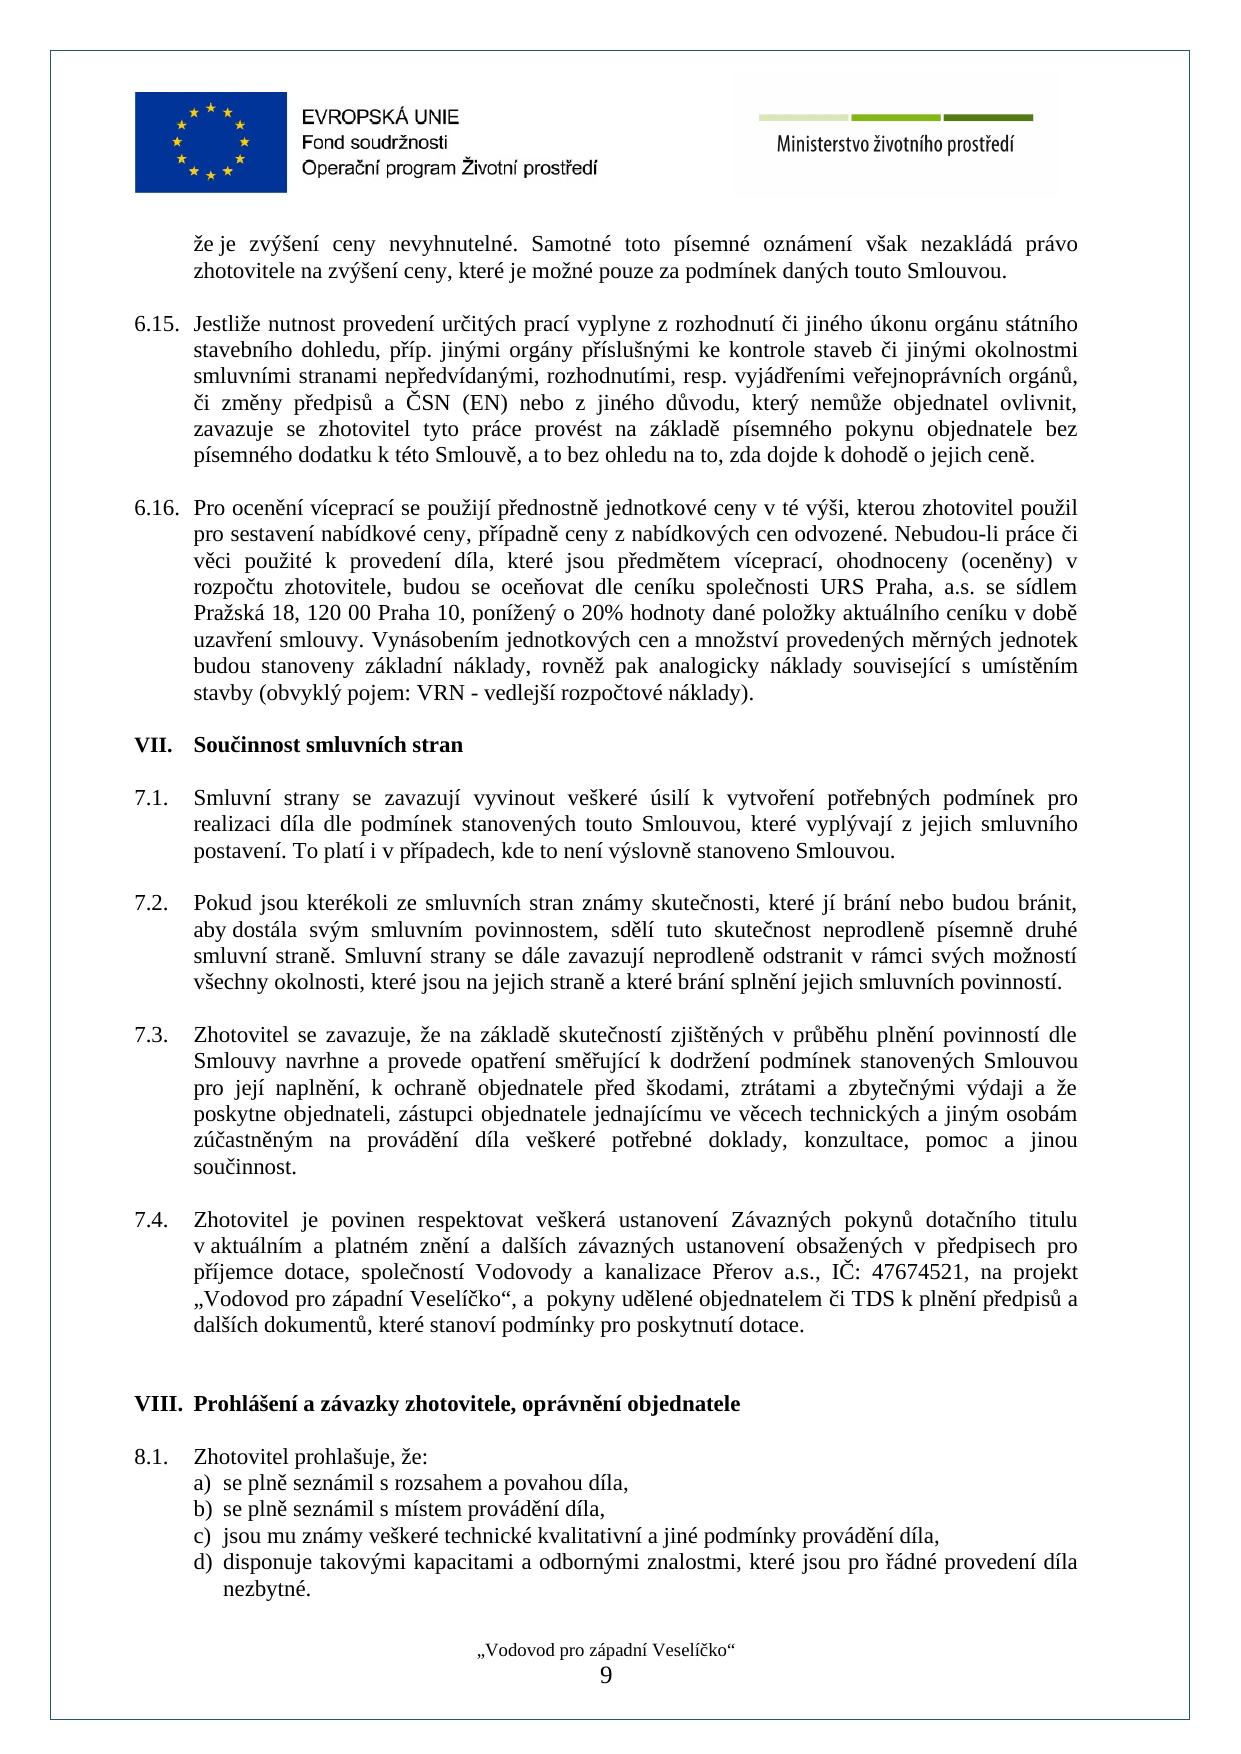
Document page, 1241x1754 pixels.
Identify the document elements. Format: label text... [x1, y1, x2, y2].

text VIII. Prohlášení a závazky zhotovitele, oprávnění objednatele [134, 1390, 1079, 1416]
list se plně seznámil s rozsahem a povahou díla, [193, 1469, 1079, 1496]
list Zhotovitel se zavazuje, že na základě skutečností zjištěných v průběhu plnění povinností dle Smlouvy navrhne a provede opatření směřující k dodržení podmínek stanovených Smlouvou pro její naplnění, k ochraně objednatele před škodami, ztrátami a zbytečnými výdaji a že poskytne objednateli, zástupci objednatele jednajícímu ve věcech technických a jiným osobám zúčastněným na provádění díla veškeré potřebné doklady, konzultace, pomoc a jinou součinnost. [134, 1021, 1079, 1179]
list disponuje takovými kapacitami a odbornými znalostmi, které jsou pro řádné provedení díla nezbytné. [193, 1548, 1079, 1601]
list jsou mu známy veškeré technické kvalitativní a jiné podmínky provádění díla, [193, 1522, 1079, 1548]
list se plně seznámil s místem provádění díla, [193, 1496, 1079, 1522]
picture [134, 92, 609, 197]
list Součinnost smluvních stran [134, 731, 1079, 758]
list Pokud jsou kterékoli ze smluvních stran známy skutečnosti, které jí brání nebo budou bránit, aby dostála svým smluvním povinnostem, sdělí tuto skutečnost neprodleně písemně druhé smluvní straně. Smluvní strany se dále zavazují neprodleně odstranit v rámci svých možností všechny okolnosti, které jsou na jejich straně a které brání splnění jejich smluvních povinností. [134, 889, 1079, 995]
list Jestliže nutnost provedení určitých prací vyplyne z rozhodnutí či jiného úkonu orgánu státního stavebního dohledu, příp. jinými orgány příslušnými ke kontrole staveb či jinými okolnostmi smluvními stranami nepředvídanými, rozhodnutími, resp. vyjádřeními veřejnoprávních orgánů, či změny předpisů a ČSN (EN) nebo z jiného důvodu, který nemůže objednatel ovlivnit, zavazuje se zhotovitel tyto práce provést na základě písemného pokynu objednatele bez písemného dodatku k této Smlouvě, a to bez ohledu na to, zda dojde k dohodě o jejich ceně. [134, 309, 1079, 468]
list Zhotovitel prohlašuje, že: [134, 1443, 1079, 1469]
list Pro ocenění víceprací se použijí přednostně jednotkové ceny v té výši, kterou zhotovitel použil pro sestavení nabídkové ceny, případně ceny z nabídkových cen odvozené. Nebudou-li práce či věci použité k provedení díla, které jsou předmětem víceprací, ohodnoceny (oceněny) v rozpočtu zhotovitele, budou se oceňovat dle ceníku společnosti URS Praha, a.s. se sídlem Pražská 18, 120 00 Praha 10, ponížený o 20% hodnoty dané položky aktuálního ceníku v době uzavření smlouvy. Vynásobením jednotkových cen a množství provedených měrných jednotek budou stanoveny základní náklady, rovněž pak analogicky náklady související s umístěním stavby (obvyklý pojem: VRN - vedlejší rozpočtové náklady). [134, 494, 1079, 705]
list Zhotovitel je povinen respektovat veškerá ustanovení Závazných pokynů dotačního titulu v aktuálním a platném znění a dalších závazných ustanovení obsažených v předpisech pro příjemce dotace, společností Vodovody a kanalizace Přerov a.s., IČ: 47674521, na projekt „Vodovod pro západní Veselíčko“, a pokyny udělené objednatelem či TDS k plnění předpisů a dalších dokumentů, které stanoví podmínky pro poskytnutí dotace. [134, 1206, 1079, 1337]
list Smluvní strany se zavazují vyvinout veškeré úsilí k vytvoření potřebných podmínek pro realizaci díla dle podmínek stanovených touto Smlouvou, které vyplývají z jejich smluvního postavení. To platí i v případech, kde to není výslovně stanoveno Smlouvou. [134, 784, 1079, 863]
picture [732, 73, 1060, 197]
